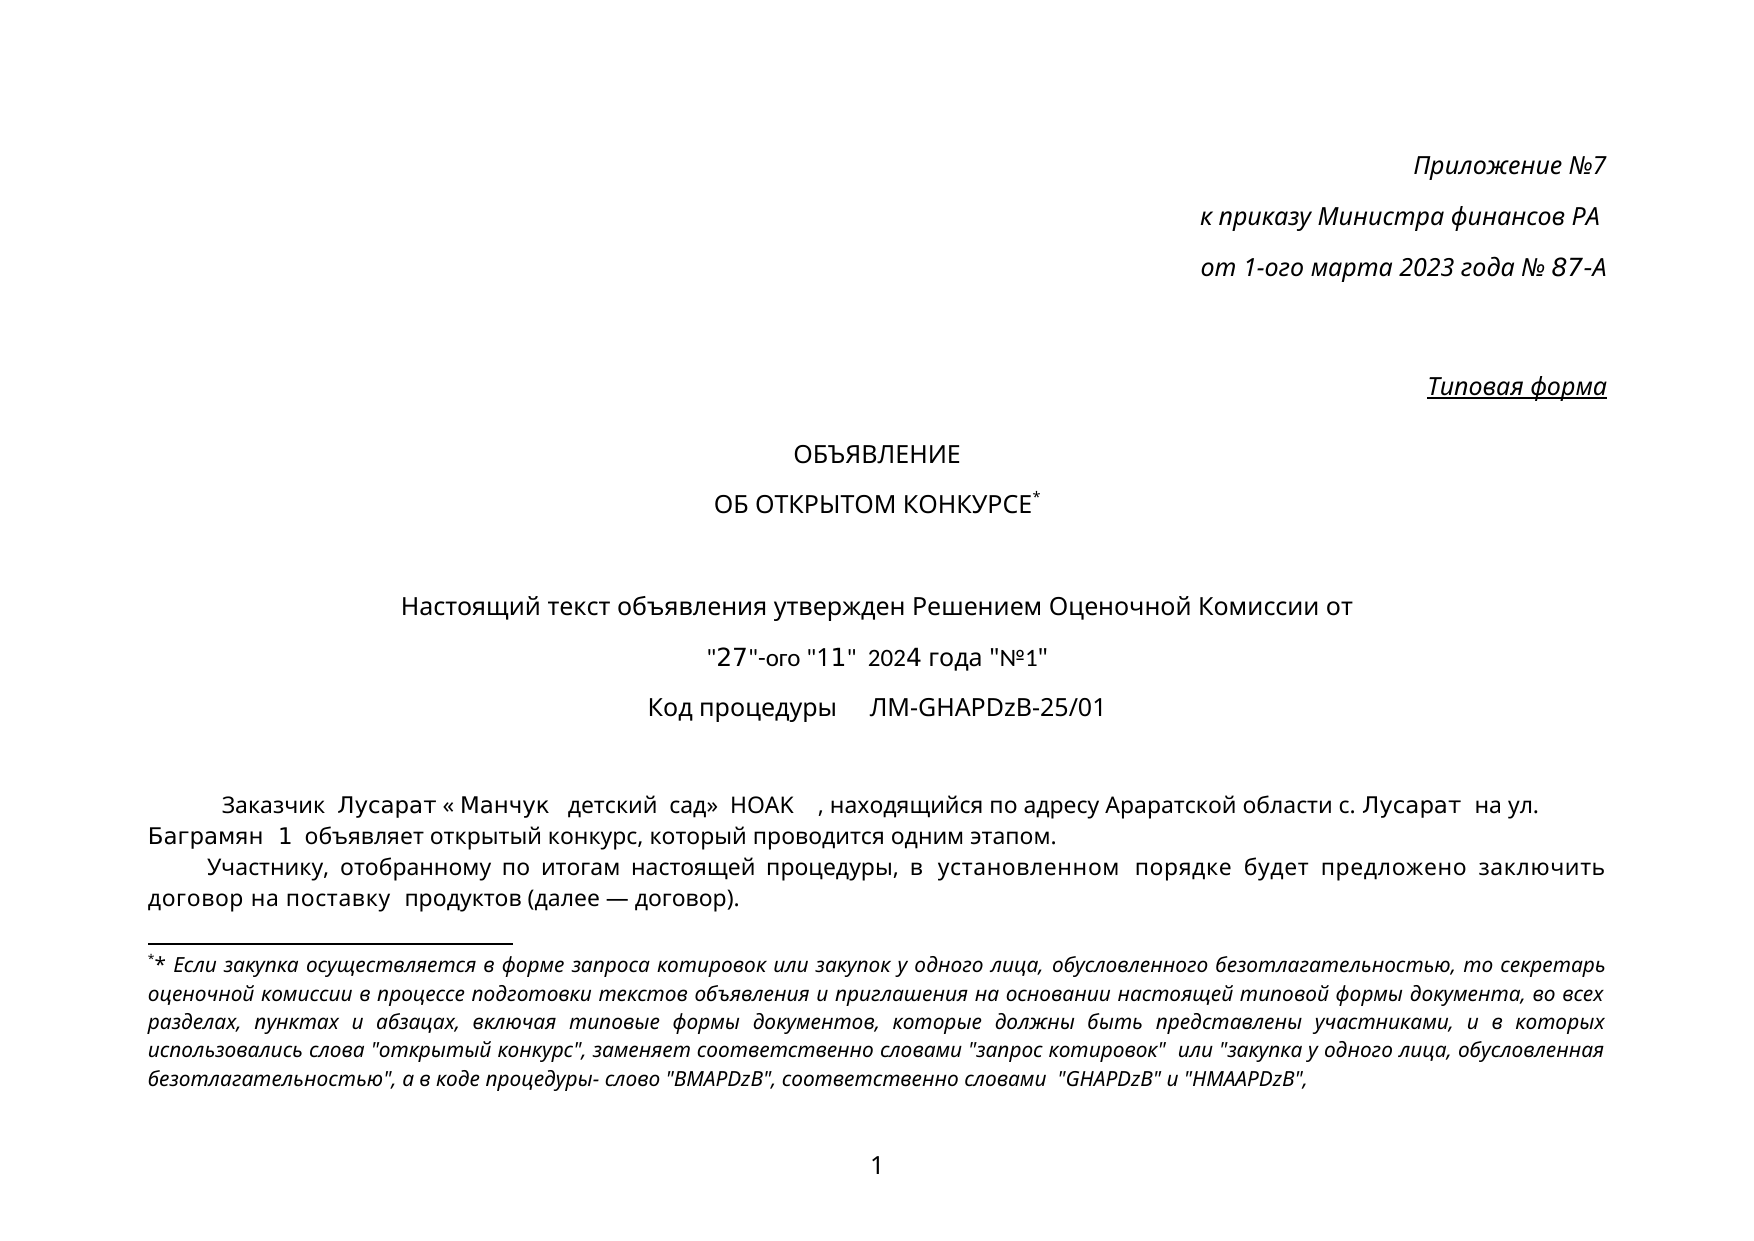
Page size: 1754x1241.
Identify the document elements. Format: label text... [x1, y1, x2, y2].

text "27"-ого "11" 2024 года "№1" [148, 639, 1606, 673]
text ОБ ОТКРЫТОМ КОНКУРСЕ* [148, 487, 1606, 521]
text Код процедуры ЛM-GHAPDzB-25/01 [148, 690, 1606, 724]
text Приложение №7 [148, 148, 1606, 182]
text к приказу Министра финансов РА от 1-ого марта 2023 года № 87-A [148, 199, 1606, 284]
text Участнику, отобранному по итогам настоящей процедуры, в установленном порядке будет предложено заключить договор на поставку продуктов (далее — договор). [148, 851, 1606, 914]
text Настоящий текст объявления утвержден Решением Оценочной Комиссии от [148, 588, 1606, 622]
text Типовая форма [148, 368, 1607, 403]
text ОБЪЯВЛЕНИЕ [148, 436, 1606, 470]
text Заказчик Лусарат « Манчук детский сад» HOAK , находящийся по адресу Араратской области с. Лусарат на ул. Баграмян 1 объявляет открытый конкурс, который проводится одним этапом. [148, 788, 1606, 851]
